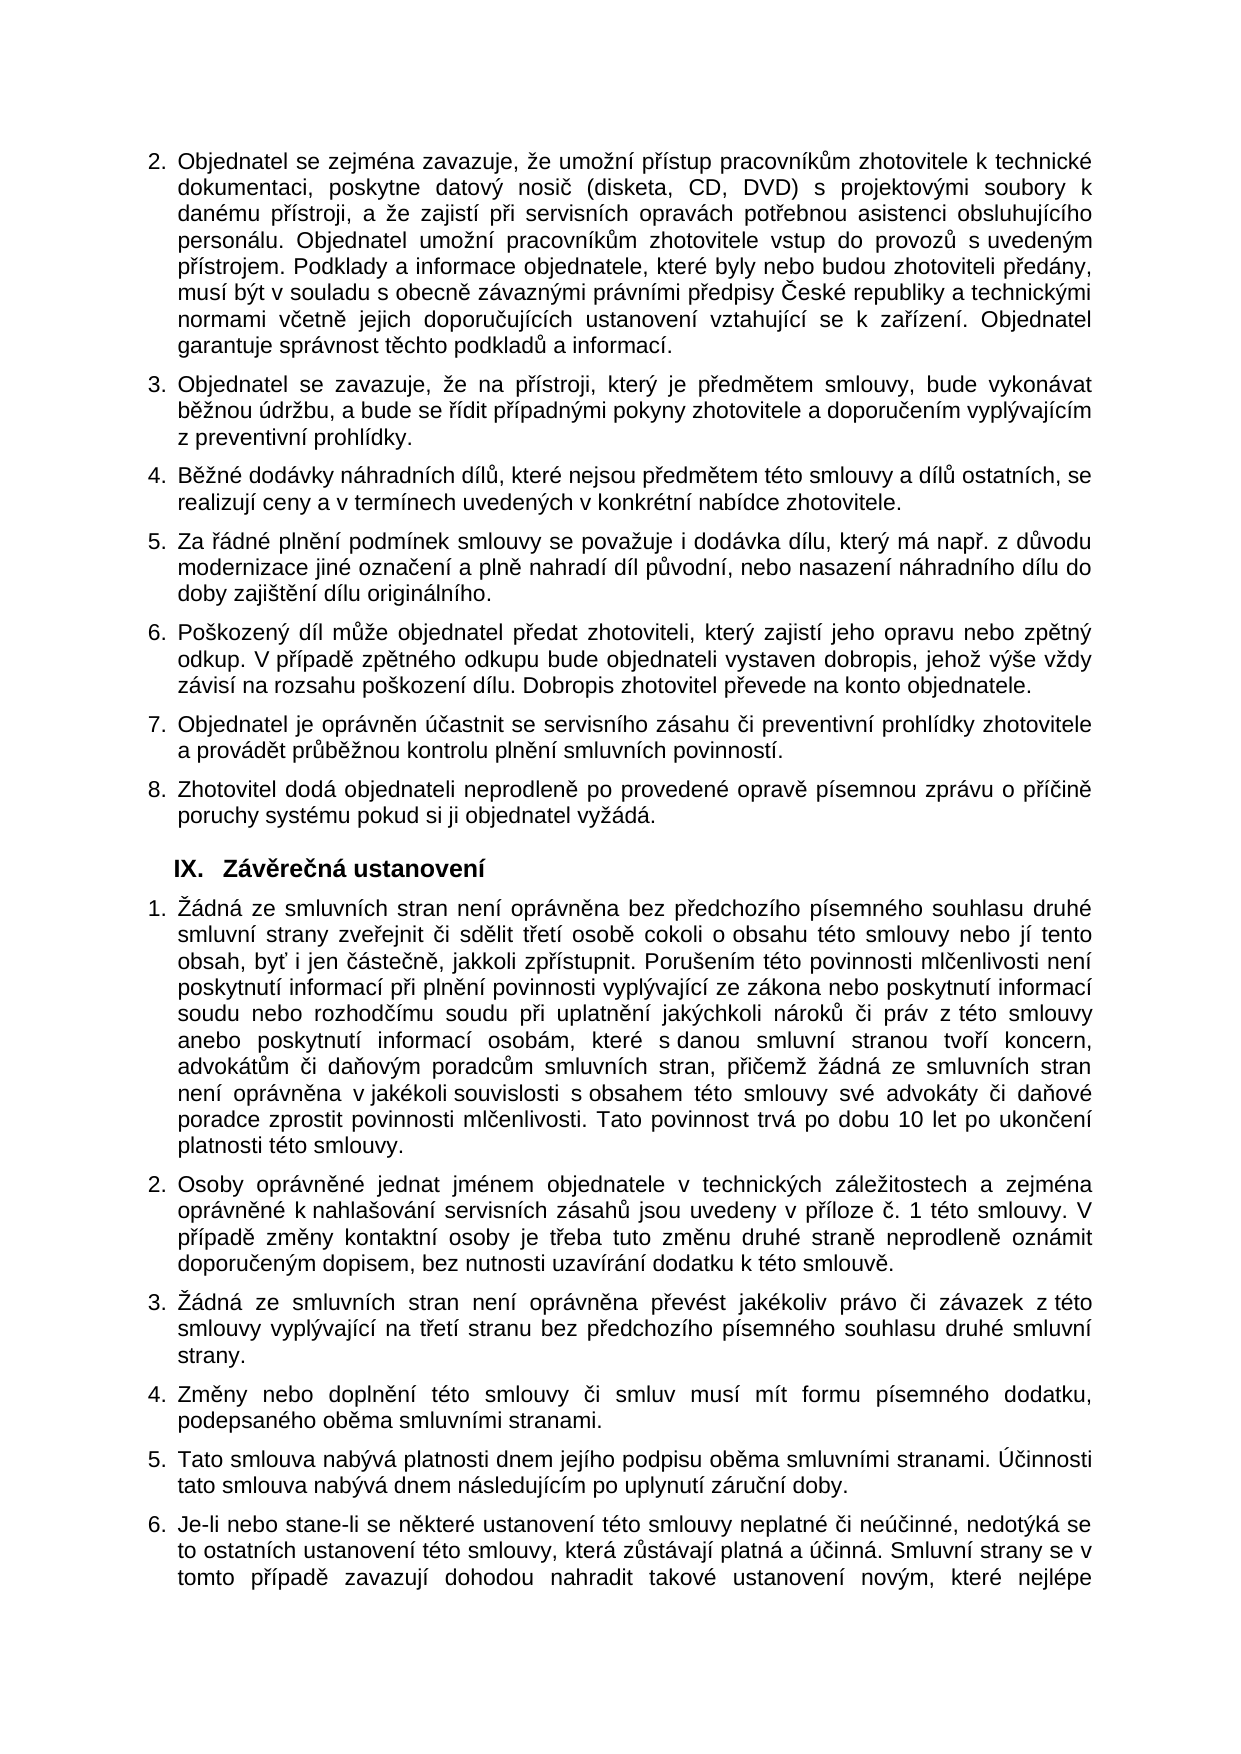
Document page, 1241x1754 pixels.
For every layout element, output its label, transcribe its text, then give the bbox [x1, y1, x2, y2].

list Osoby oprávněné jednat jménem objednatele v technických záležitostech a zejména oprávněné k nahlašování servisních zásahů jsou uvedeny v příloze č. 1 této smlouvy. V případě změny kontaktní osoby je třeba tuto změnu druhé straně neprodleně oznámit doporučeným dopisem, bez nutnosti uzavírání dodatku k této smlouvě. [148, 1171, 1093, 1276]
list Zhotovitel dodá objednateli neprodleně po provedené opravě písemnou zprávu o příčině poruchy systému pokud si ji objednatel vyžádá. [148, 776, 1093, 829]
list Žádná ze smluvních stran není oprávněna převést jakékoliv právo či závazek z této smlouvy vyplývající na třetí stranu bez předchozího písemného souhlasu druhé smluvní strany. [148, 1289, 1093, 1368]
list Tato smlouva nabývá platnosti dnem jejího podpisu oběma smluvními stranami. Účinnosti tato smlouva nabývá dnem následujícím po uplynutí záruční doby. [148, 1446, 1093, 1498]
list Objednatel se zejména zavazuje, že umožní přístup pracovníkům zhotovitele k technické dokumentaci, poskytne datový nosič (disketa, CD, DVD) s projektovými soubory k danému přístroji, a že zajistí při servisních opravách potřebnou asistenci obsluhujícího personálu. Objednatel umožní pracovníkům zhotovitele vstup do provozů s uvedeným přístrojem. Podklady a informace objednatele, které byly nebo budou zhotoviteli předány, musí být v souladu s obecně závaznými právními předpisy České republiky a technickými normami včetně jejich doporučujících ustanovení vztahující se k zařízení. Objednatel garantuje správnost těchto podkladů a informací. [148, 148, 1093, 358]
list Žádná ze smluvních stran není oprávněna bez předchozího písemného souhlasu druhé smluvní strany zveřejnit či sdělit třetí osobě cokoli o obsahu této smlouvy nebo jí tento obsah, byť i jen částečně, jakkoli zpřístupnit. Porušením této povinnosti mlčenlivosti není poskytnutí informací při plnění povinnosti vyplývající ze zákona nebo poskytnutí informací soudu nebo rozhodčímu soudu při uplatnění jakýchkoli nároků či práv z této smlouvy anebo poskytnutí informací osobám, které s danou smluvní stranou tvoří koncern, advokátům či daňovým poradcům smluvních stran, přičemž žádná ze smluvních stran není oprávněna v jakékoli souvislosti s obsahem této smlouvy své advokáty či daňové poradce zprostit povinnosti mlčenlivosti. Tato povinnost trvá po dobu 10 let po ukončení platnosti této smlouvy. [148, 895, 1093, 1158]
list Změny nebo doplnění této smlouvy či smluv musí mít formu písemného dodatku, podepsaného oběma smluvními stranami. [148, 1381, 1093, 1433]
list Objednatel je oprávněn účastnit se servisního zásahu či preventivní prohlídky zhotovitele a provádět průběžnou kontrolu plnění smluvních povinností. [148, 711, 1093, 763]
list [148, 1511, 1093, 1590]
list Poškozený díl může objednatel předat zhotoviteli, který zajistí jeho opravu nebo zpětný odkup. V případě zpětného odkupu bude objednateli vystaven dobropis, jehož výše vždy závisí na rozsahu poškození dílu. Dobropis zhotovitel převede na konto objednatele. [148, 619, 1093, 698]
list Běžné dodávky náhradních dílů, které nejsou předmětem této smlouvy a dílů ostatních, se realizují ceny a v termínech uvedených v konkrétní nabídce zhotovitele. [148, 462, 1093, 515]
list Za řádné plnění podmínek smlouvy se považuje i dodávka dílu, který má např. z důvodu modernizace jiné označení a plně nahradí díl původní, nebo nasazení náhradního dílu do doby zajištění dílu originálního. [148, 528, 1093, 607]
list Objednatel se zavazuje, že na přístroji, který je předmětem smlouvy, bude vykonávat běžnou údržbu, a bude se řídit případnými pokyny zhotovitele a doporučením vyplývajícím z preventivní prohlídky. [148, 371, 1093, 450]
subtitle Závěrečná ustanovení [204, 854, 1093, 882]
